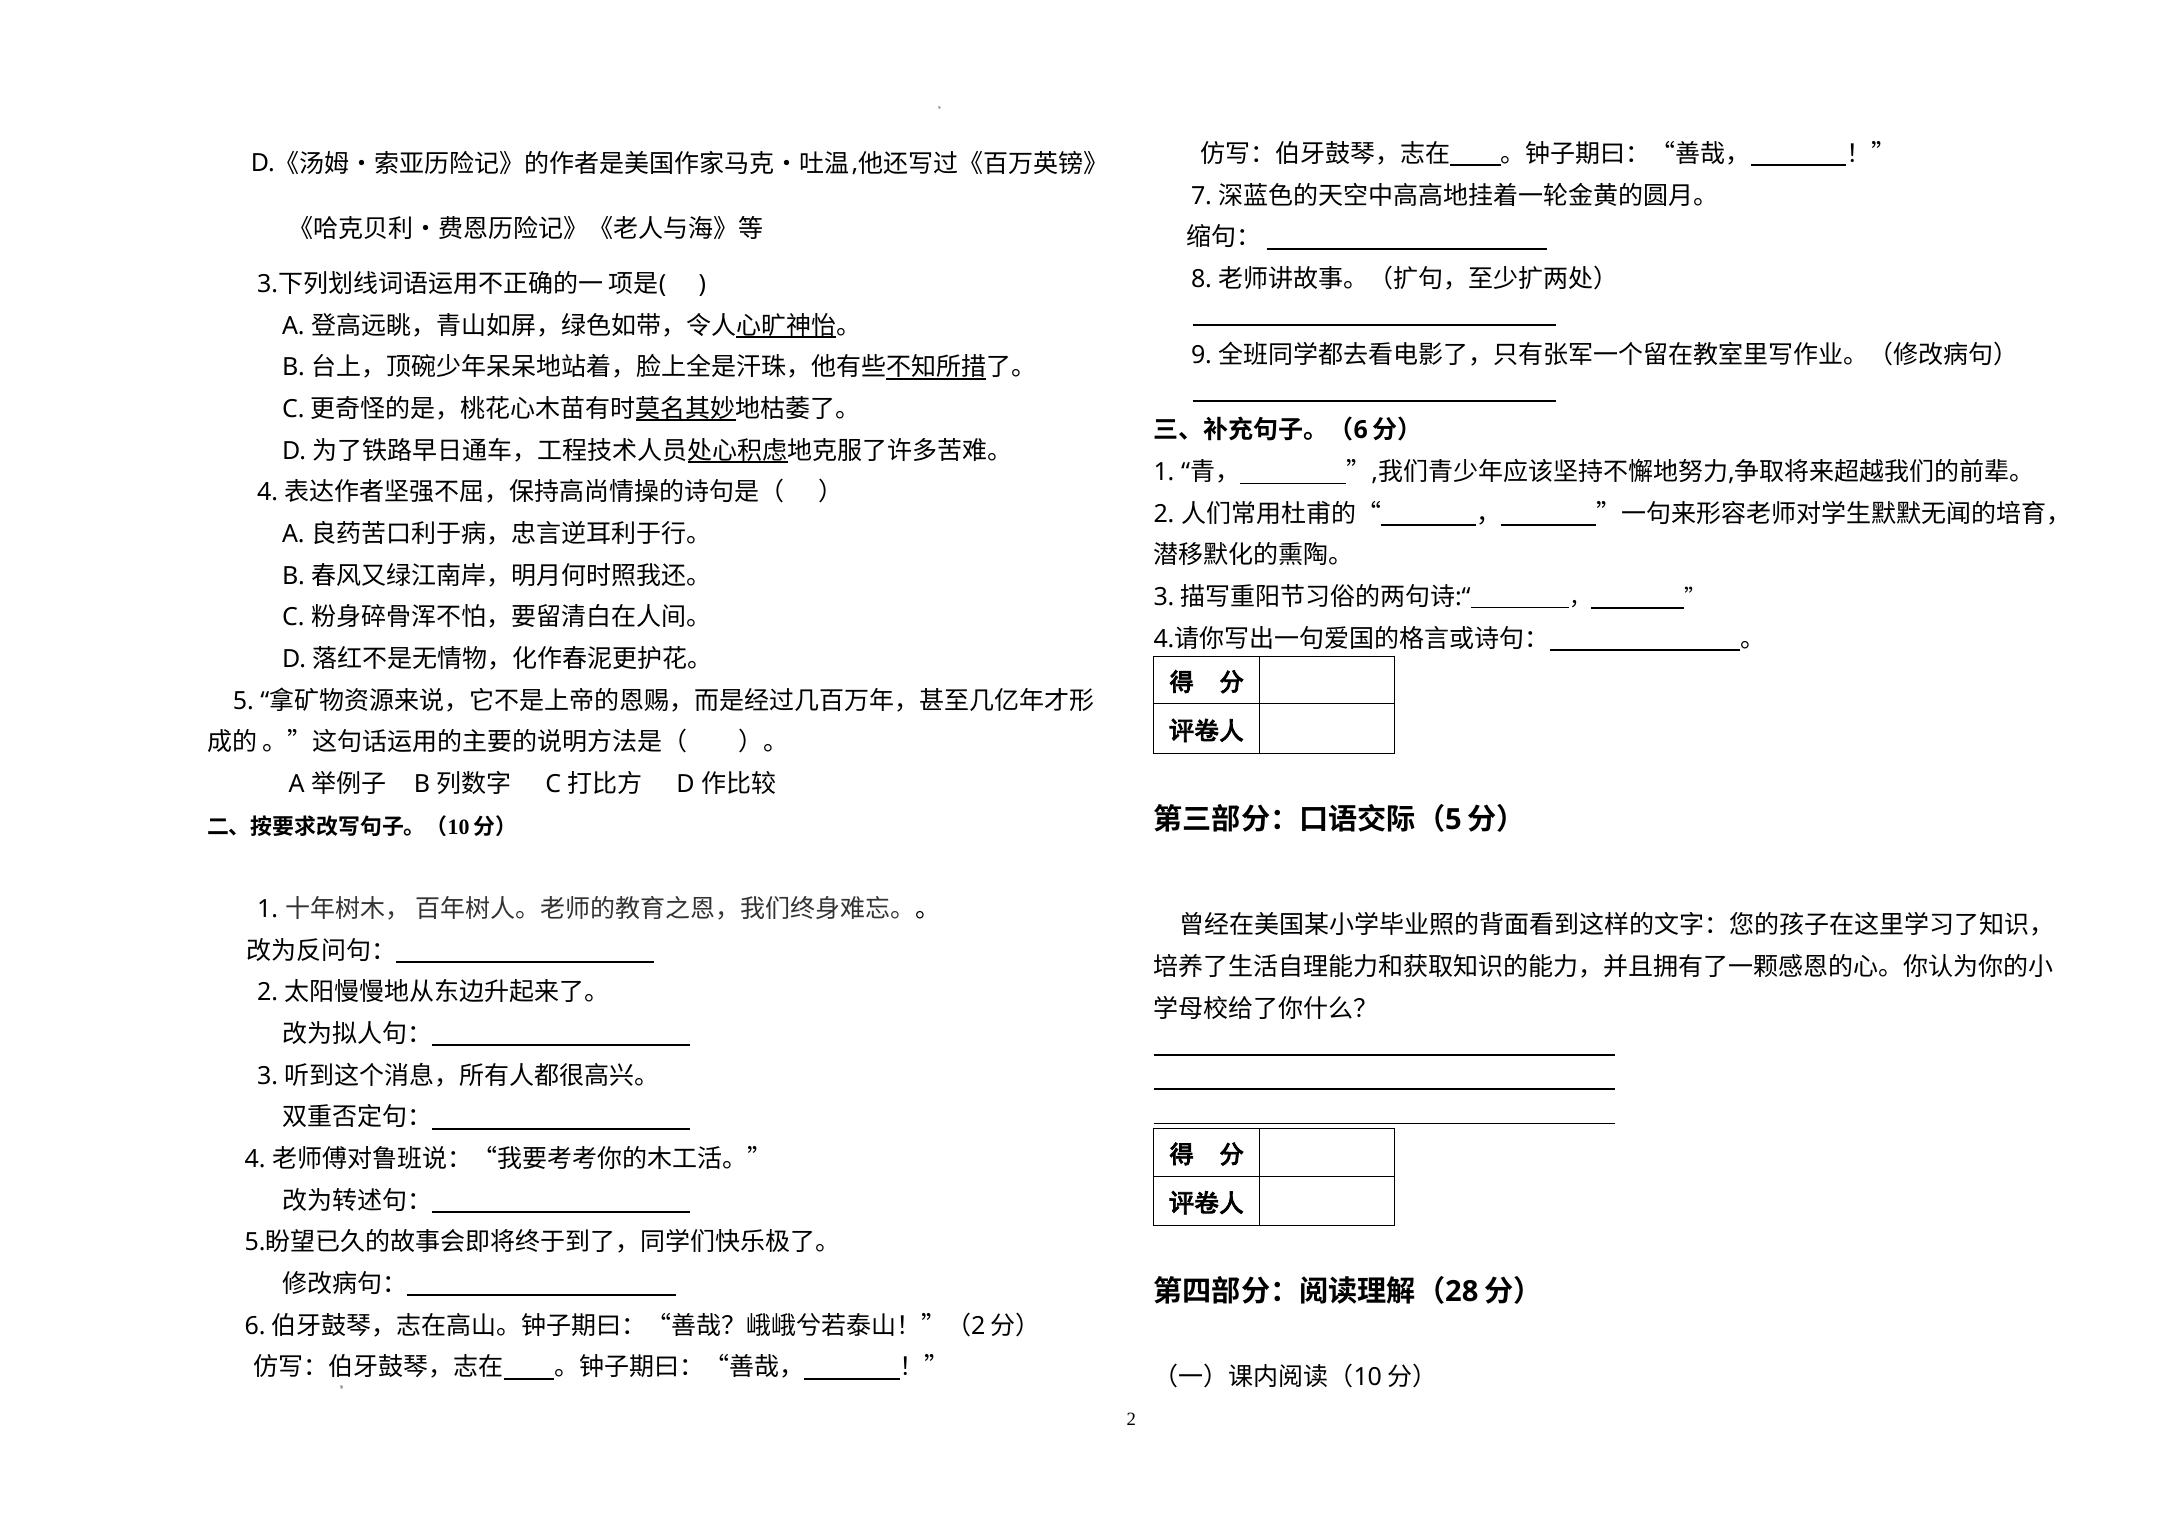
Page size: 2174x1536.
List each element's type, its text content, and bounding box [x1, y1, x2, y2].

text 1. “青， ”,我们青少年应该坚持不懈地努力,争取将来超越我们的前辈。 [1153, 447, 2055, 489]
text D.《汤姆•索亚历险记》的作者是美国作家马克•吐温,他还写过《百万英镑》《哈克贝利•费恩历险记》《老人与海》等 [251, 129, 1109, 259]
table_header [1260, 1129, 1394, 1176]
table_header 得 分 [1154, 1129, 1259, 1176]
text 8. 老师讲故事。（扩句，至少扩两处） [1153, 254, 2055, 296]
text 7. 深蓝色的天空中高高地挂着一轮金黄的圆月。 [1153, 171, 2055, 212]
text D. 为了铁路早日通车，工程技术人员处心积虑地克服了许多苦难。 [207, 426, 1109, 467]
text A 举例子 B 列数字 C 打比方 D 作比较 [207, 759, 1109, 801]
text 5. “拿矿物资源来说，它不是上帝的恩赐，而是经过几百万年，甚至几亿年才形成的 。”这句话运用的主要的说明方法是（ ）。 [207, 676, 1109, 759]
table_header 得 分 [1154, 657, 1259, 703]
text B. 春风又绿江南岸，明月何时照我还。 [207, 551, 1109, 592]
text 改为转述句： [207, 1176, 1109, 1217]
text 6. 伯牙鼓琴，志在高山。钟子期曰：“善哉？峨峨兮若泰山！”（2分） [207, 1301, 1109, 1342]
text 三、补充句子。（6分） [1153, 406, 2055, 447]
table_cell 评卷人 [1154, 1177, 1259, 1225]
text 4.请你写出一句爱国的格言或诗句： 。 [1153, 614, 2055, 656]
text 4. 表达作者坚强不屈，保持高尚情操的诗句是（ ） [207, 467, 1109, 509]
table_cell 评卷人 [1154, 704, 1259, 753]
text 改为反问句： [207, 926, 1109, 967]
text D. 落红不是无情物，化作春泥更护花。 [207, 634, 1109, 676]
text 第三部分：口语交际（5分） [1153, 796, 2055, 838]
text 仿写：伯牙鼓琴，志在 。钟子期曰：“善哉， ！” [229, 1342, 1109, 1384]
text 1. 十年树木， 百年树人。老师的教育之恩，我们终身难忘。。 [207, 884, 1109, 926]
text C. 粉身碎骨浑不怕，要留清白在人间。 [207, 592, 1109, 634]
text B. 台上，顶碗少年呆呆地站着，脸上全是汗珠，他有些不知所措了。 [207, 342, 1109, 384]
text A. 登高远眺，青山如屏，绿色如带，令人心旷神怡。 [207, 301, 1109, 342]
table_cell [1260, 1177, 1394, 1225]
text 二、按要求改写句子。（10分） [207, 801, 1109, 842]
text 改为拟人句： [207, 1009, 1109, 1051]
text 9. 全班同学都去看电影了，只有张军一个留在教室里写作业。（修改病句） [1153, 330, 2055, 371]
text 5.盼望已久的故事会即将终于到了，同学们快乐极了。 [207, 1217, 1109, 1259]
text C. 更奇怪的是，桃花心木苗有时莫名其妙地枯萎了。 [207, 384, 1109, 426]
text 缩句： [1153, 212, 2055, 254]
text （一）课内阅读（10分） [1153, 1352, 2055, 1394]
text 曾经在美国某小学毕业照的背面看到这样的文字：您的孩子在这里学习了知识，培养了生活自理能力和获取知识的能力，并且拥有了一颗感恩的心。你认为你的小学母校给了你什么？ [1153, 901, 2055, 1026]
text 第四部分：阅读理解（28分） [1153, 1268, 2055, 1310]
text 4. 老师傅对鲁班说：“我要考考你的木工活。” [207, 1134, 1109, 1176]
text 修改病句： [207, 1259, 1109, 1301]
text 2. 太阳慢慢地从东边升起来了。 [207, 967, 1109, 1009]
table_header [1260, 657, 1394, 703]
text 仿写：伯牙鼓琴，志在 。钟子期曰：“善哉， ！” [1175, 129, 2055, 171]
text A. 良药苦口利于病，忠言逆耳利于行。 [207, 509, 1109, 551]
text 3. 听到这个消息，所有人都很高兴。 [207, 1051, 1109, 1092]
text 3.下列划线词语运用不正确的一 项是( ) [207, 259, 1109, 301]
text 3. 描写重阳节习俗的两句诗:“ ， ” [1153, 572, 2055, 614]
text 双重否定句： [207, 1092, 1109, 1134]
text 2. 人们常用杜甫的“ ， ”一句来形容老师对学生默默无闻的培育，潜移默化的熏陶。 [1153, 489, 2055, 572]
table_cell [1260, 704, 1394, 753]
